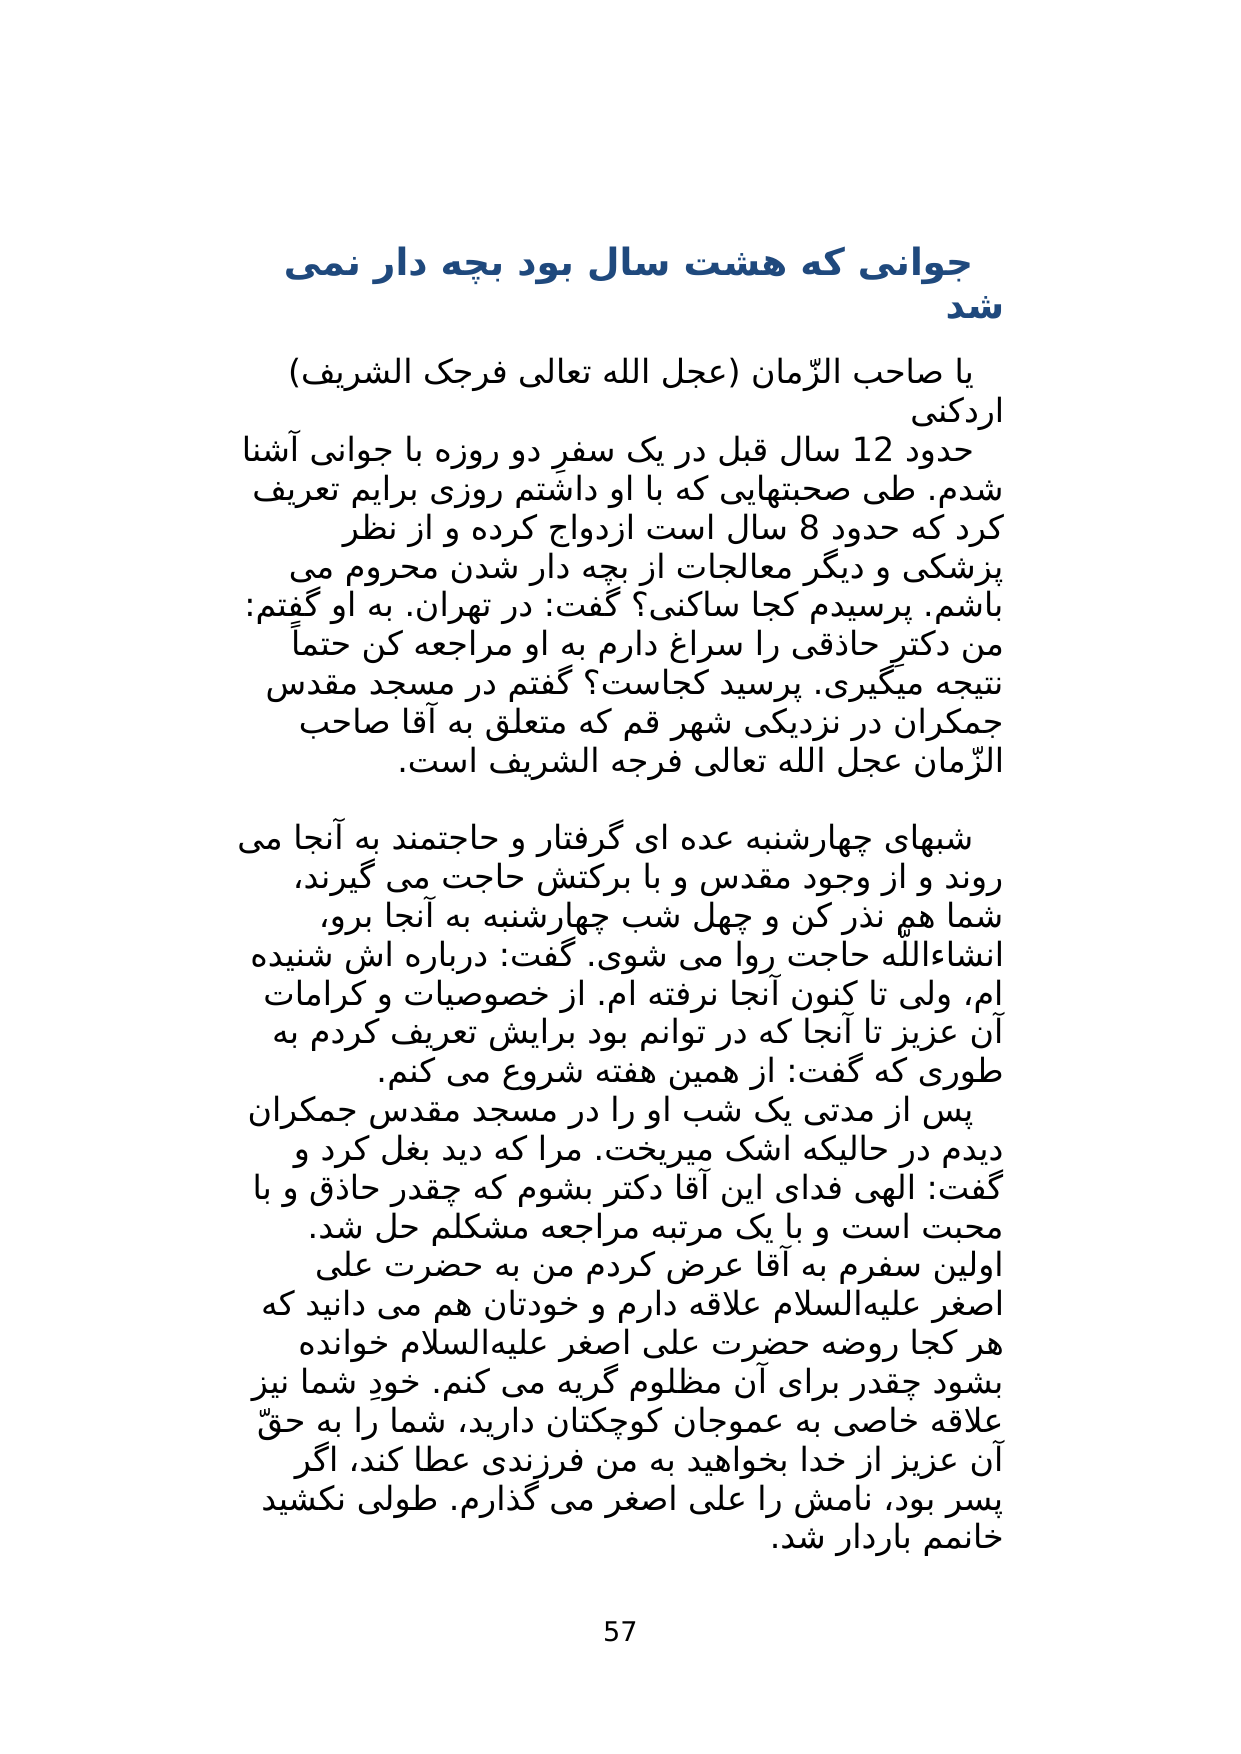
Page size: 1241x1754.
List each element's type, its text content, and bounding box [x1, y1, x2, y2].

text حدود 12 سال قبل در یک سفرِ دو روزه با جوانی آشنا شدم. طی صحبتهایی که با او داشتم روزی برایم تعریف کرد که حدود 8 سال است ازدواج کرده و از نظر پزشکی و دیگر معالجات از بچه دار شدن محروم می باشم. پرسیدم کجا ساکنی؟ گفت: در تهران. به او گفتم: من دکترِ حاذقی را سراغ دارم به او مراجعه کن حتماً نتیجه میگیری. پرسید کجاست؟ گفتم در مسجد مقدس جمکران در نزدیکی شهر قم که متعلق به آقا صاحب الزّمان عجل الله تعالی فرجه الشریف است. [236, 431, 1004, 780]
text شبهای چهارشنبه عده ای گرفتار و حاجتمند به آنجا می روند و از وجود مقدس و با برکتش حاجت می گیرند، شما هم نذر کن و چهل شب چهارشنبه به آنجا برو، انشاءاللّه حاجت روا می شوی. گفت: درباره اش شنیده ام، ولی تا کنون آنجا نرفته ام. از خصوصیات و کرامات آن عزیز تا آنجا که در توانم بود برایش تعریف کردم به طوری که گفت: از همین هفته شروع می کنم. [236, 818, 1004, 1091]
text یا صاحب الزّمان (عجل الله تعالی فرجک الشریف) اردکنی [236, 353, 1004, 431]
text پس از مدتی یک شب او را در مسجد مقدس جمکران دیدم در حالیکه اشک میریخت. مرا که دید بغل کرد و گفت: الهی فدای این آقا دکتر بشوم که چقدر حاذق و با محبت است و با یک مرتبه مراجعه مشکلم حل شد. اولین سفرم به آقا عرض کردم من به حضرت علی اصغر عليه‌السلام علاقه دارم و خودتان هم می دانید که هر کجا روضه حضرت علی اصغر عليه‌السلام خوانده بشود چقدر برای آن مظلوم گریه می کنم. خودِ شما نیز علاقه خاصی به عموجان کوچکتان دارید، شما را به حقّ آن عزیز از خدا بخواهید به من فرزندی عطا کند، اگر پسر بود، نامش را علی اصغر می گذارم. طولی نکشید خانمم باردار شد. [236, 1091, 1004, 1557]
subtitle جوانی که هشت سال بود بچه دار نمی شد [236, 241, 1004, 328]
